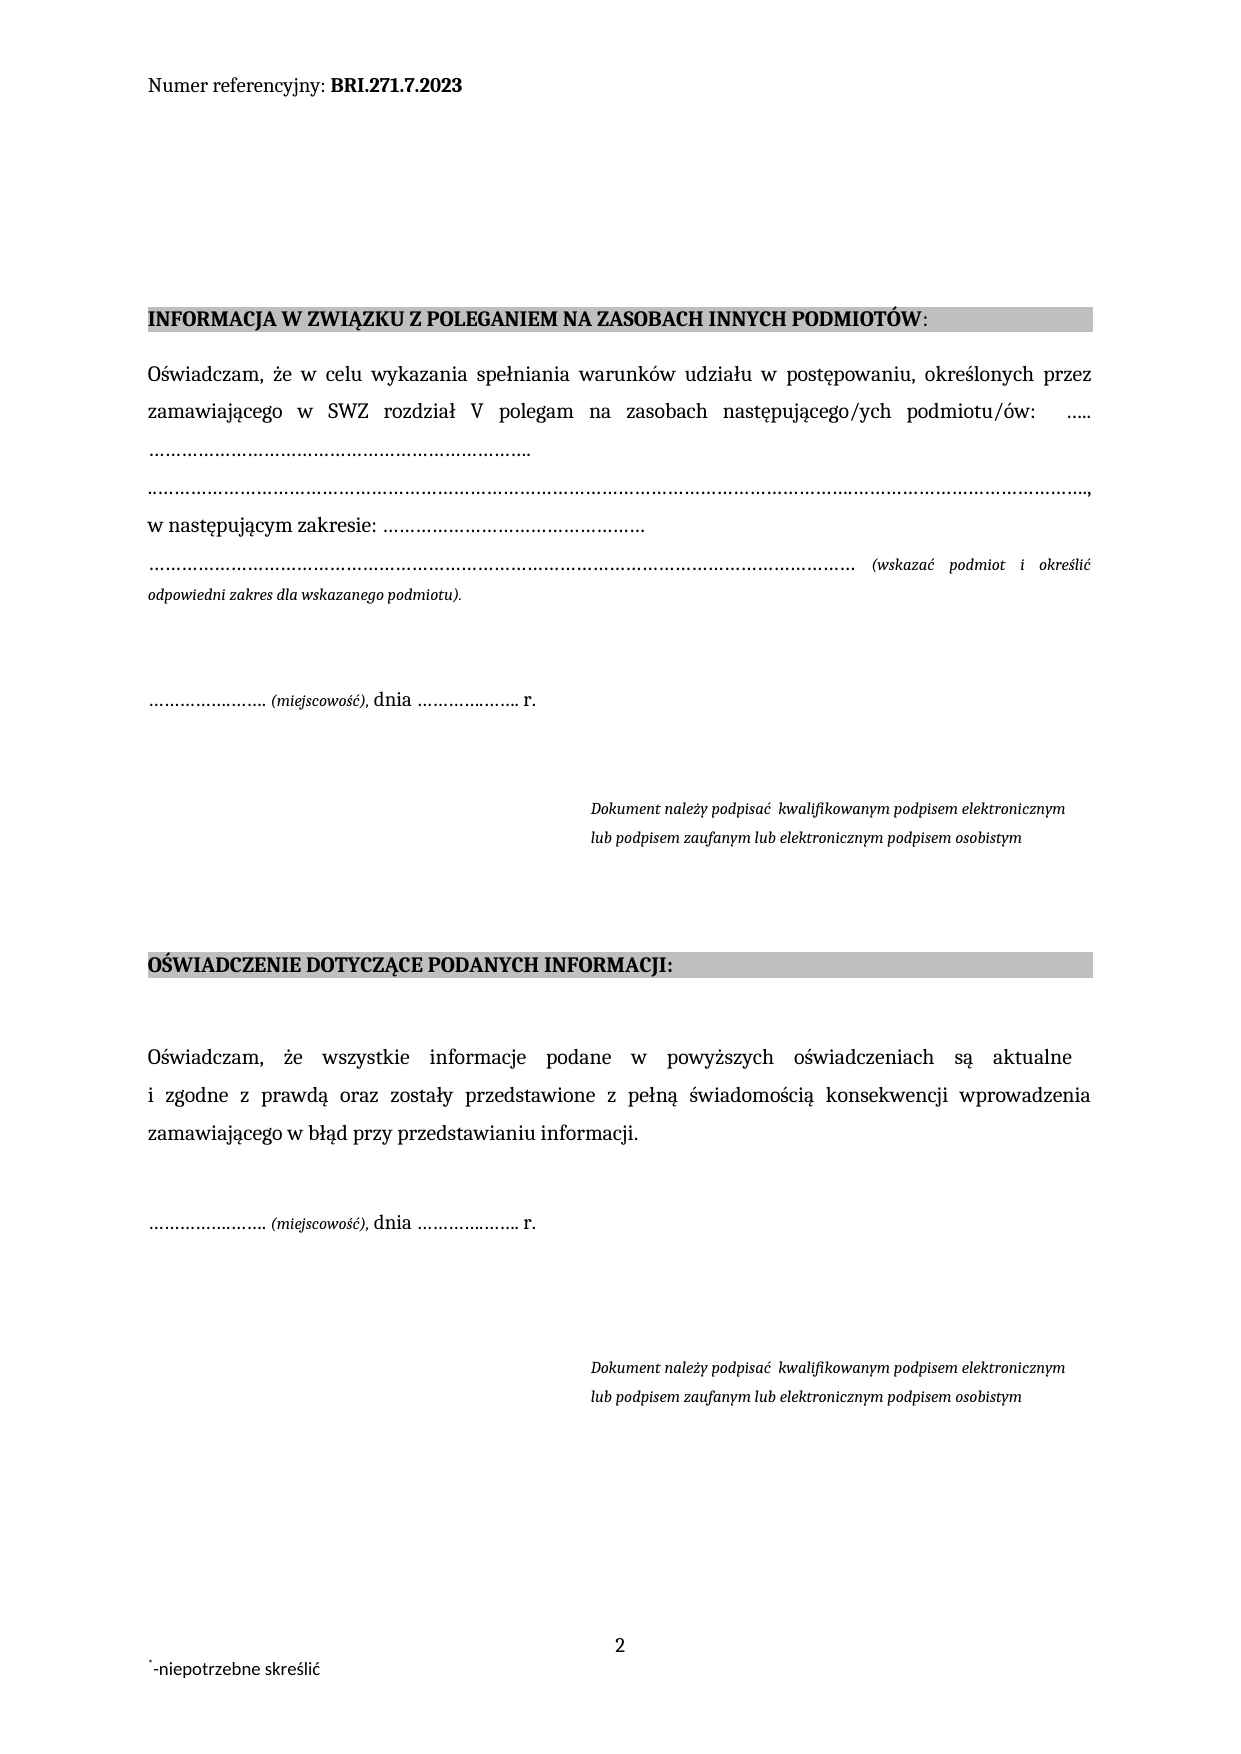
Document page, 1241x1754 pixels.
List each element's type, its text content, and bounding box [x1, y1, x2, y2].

text INFORMACJA W ZWIĄZKU Z POLEGANIEM NA ZASOBACH INNYCH PODMIOTÓW: [148, 307, 1093, 332]
text Dokument należy podpisać kwalifikowanym podpisem elektronicznym lub podpisem zaufanym lub elektronicznym podpisem osobistym [591, 800, 1093, 848]
text ………………………………………………………………………………………………………………… (wskazać podmiot i określić odpowiedni zakres dla wskazanego podmiotu). [148, 551, 1093, 604]
text ..……………………………………………………………………………………………………………….……………………………………., w następującym zakresie: ………………………………………… [148, 475, 1093, 538]
text Dokument należy podpisać kwalifikowanym podpisem elektronicznym lub podpisem zaufanym lub elektronicznym podpisem osobistym [591, 1359, 1093, 1407]
text Oświadczam, że wszystkie informacje podane w powyższych oświadczeniach są aktualne i zgodne z prawdą oraz zostały przedstawione z pełną świadomością konsekwencji wprowadzenia zamawiającego w błąd przy przedstawianiu informacji. [148, 1045, 1093, 1146]
text …………….……. (miejscowość), dnia ………….……. r. [148, 1211, 1093, 1235]
text Oświadczam, że w celu wykazania spełniania warunków udziału w postępowaniu, określonych przez zamawiającego w SWZ rozdział V polegam na zasobach następującego/ych podmiotu/ów: …..……………………………………………………………. [148, 361, 1093, 462]
text OŚWIADCZENIE DOTYCZĄCE PODANYCH INFORMACJI: [148, 952, 1093, 978]
text …………….……. (miejscowość), dnia ………….……. r. [148, 688, 1093, 712]
